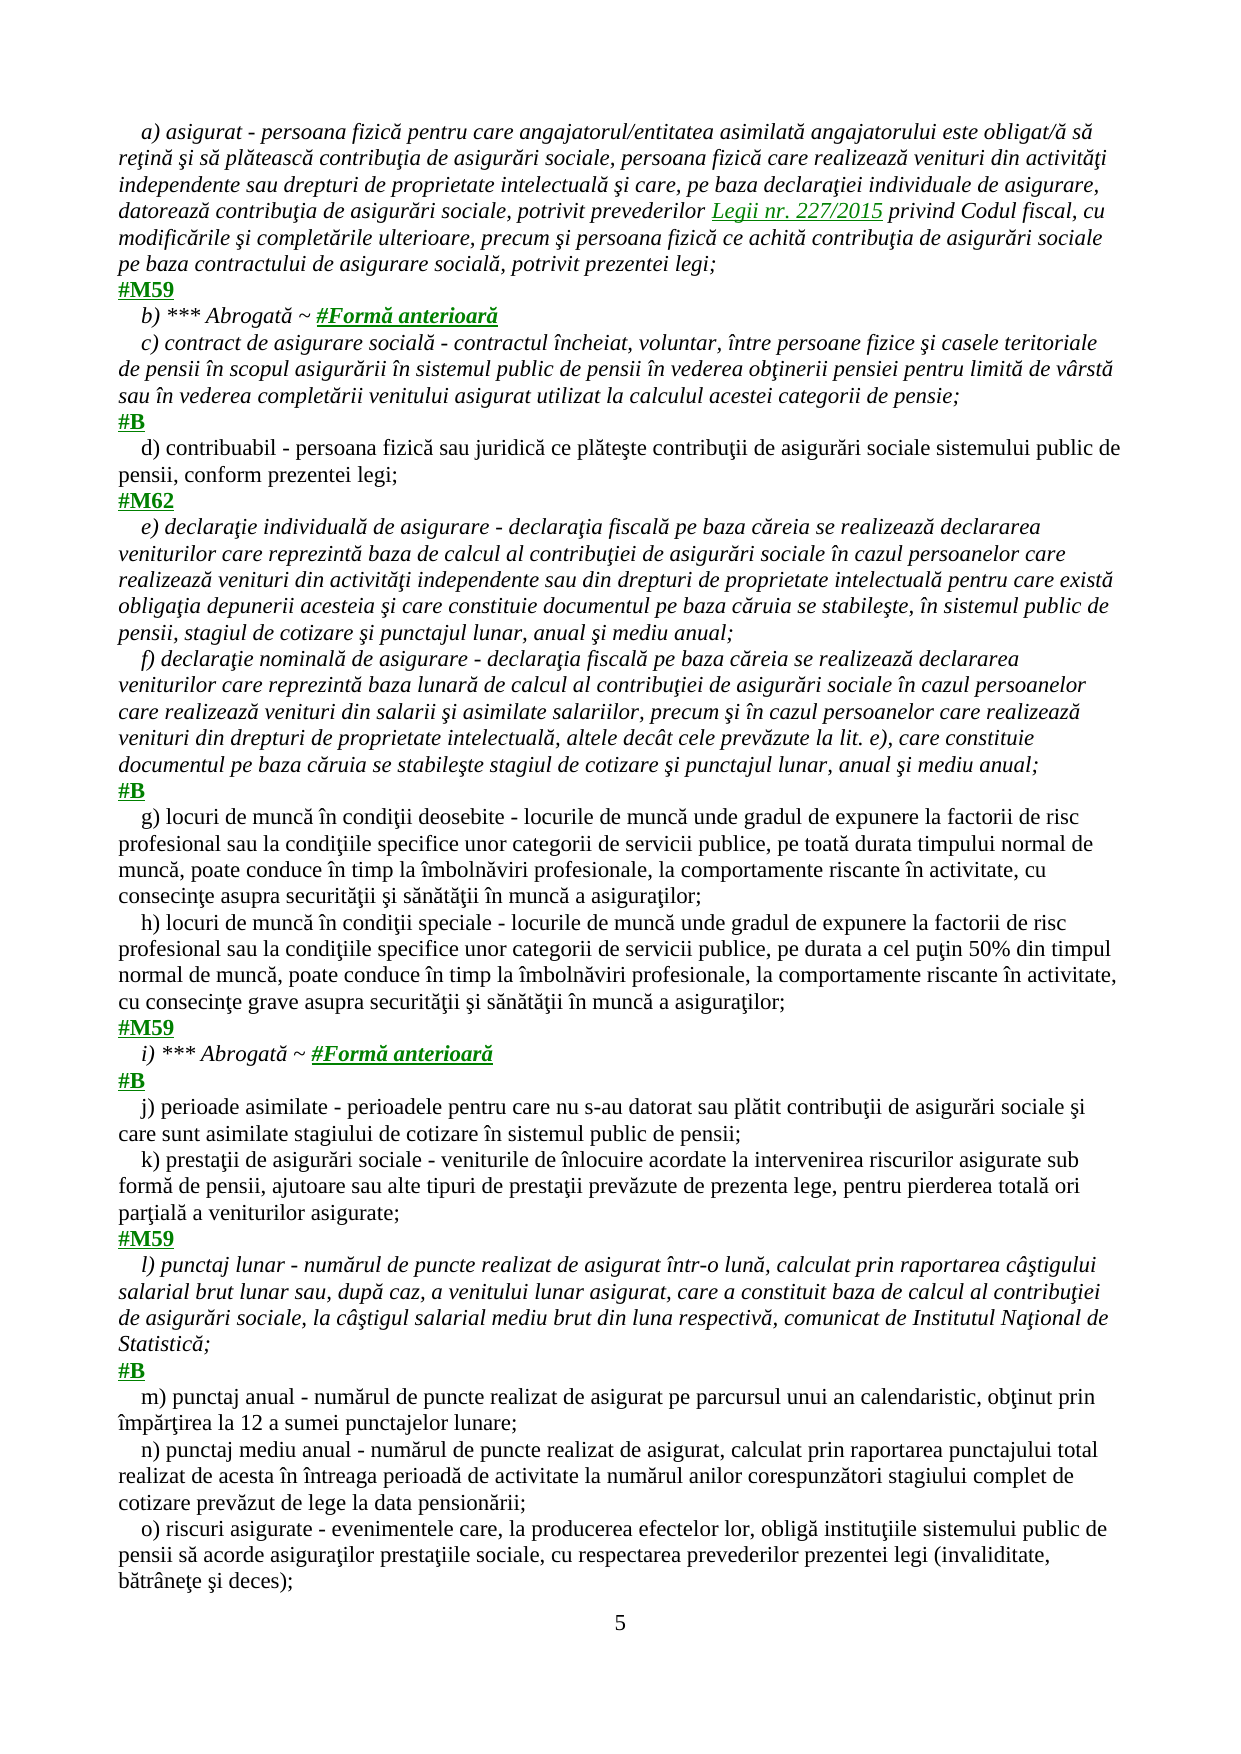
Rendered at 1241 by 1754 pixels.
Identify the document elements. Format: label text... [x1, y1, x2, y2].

text l) punctaj lunar - numărul de puncte realizat de asigurat într-o lună, calculat prin raportarea câştigului salarial brut lunar sau, după caz, a venitului lunar asigurat, care a constituit baza de calcul al contribuţiei de asigurări sociale, la câştigul salarial mediu brut din luna respectivă, comunicat de Institutul Naţional de Statistică; [118, 1251, 1122, 1357]
text g) locuri de muncă în condiţii deosebite - locurile de muncă unde gradul de expunere la factorii de risc profesional sau la condiţiile specifice unor categorii de servicii publice, pe toată durata timpului normal de muncă, poate conduce în timp la îmbolnăviri profesionale, la comportamente riscante în activitate, cu consecinţe asupra securităţii şi sănătăţii în muncă a asiguraţilor; [118, 803, 1122, 909]
text o) riscuri asigurate - evenimentele care, la producerea efectelor lor, obligă instituţiile sistemului public de pensii să acorde asiguraţilor prestaţiile sociale, cu respectarea prevederilor prezentei legi (invaliditate, bătrâneţe şi deces); [118, 1515, 1122, 1594]
text c) contract de asigurare socială - contractul încheiat, voluntar, între persoane fizice şi casele teritoriale de pensii în scopul asigurării în sistemul public de pensii în vederea obţinerii pensiei pentru limită de vârstă sau în vederea completării venitului asigurat utilizat la calculul acestei categorii de pensie; [118, 329, 1122, 408]
text a) asigurat - persoana fizică pentru care angajatorul/entitatea asimilată angajatorului este obligat/ă să reţină şi să plătească contribuţia de asigurări sociale, persoana fizică care realizează venituri din activităţi independente sau drepturi de proprietate intelectuală şi care, pe baza declaraţiei individuale de asigurare, datorează contribuţia de asigurări sociale, potrivit prevederilor Legii nr. 227/2015 privind Codul fiscal, cu modificările şi completările ulterioare, precum şi persoana fizică ce achită contribuţia de asigurări sociale pe baza contractului de asigurare socială, potrivit prezentei legi; [118, 118, 1122, 276]
text #M62 [118, 487, 1122, 513]
text j) perioade asimilate - perioadele pentru care nu s-au datorat sau plătit contribuţii de asigurări sociale şi care sunt asimilate stagiului de cotizare în sistemul public de pensii; [118, 1093, 1122, 1146]
text d) contribuabil - persoana fizică sau juridică ce plăteşte contribuţii de asigurări sociale sistemului public de pensii, conform prezentei legi; [118, 434, 1122, 487]
text #M59 [118, 1014, 1122, 1041]
text #M59 [118, 1225, 1122, 1251]
text #B [118, 408, 1122, 434]
text b) *** Abrogată ~ #Formă anterioară [118, 303, 1122, 329]
text f) declaraţie nominală de asigurare - declaraţia fiscală pe baza căreia se realizează declararea veniturilor care reprezintă baza lunară de calcul al contribuţiei de asigurări sociale în cazul persoanelor care realizează venituri din salarii şi asimilate salariilor, precum şi în cazul persoanelor care realizează venituri din drepturi de proprietate intelectuală, altele decât cele prevăzute la lit. e), care constituie documentul pe baza căruia se stabileşte stagiul de cotizare şi punctajul lunar, anual şi mediu anual; [118, 645, 1122, 777]
text #B [118, 1357, 1122, 1383]
text i) *** Abrogată ~ #Formă anterioară [118, 1041, 1122, 1067]
text h) locuri de muncă în condiţii speciale - locurile de muncă unde gradul de expunere la factorii de risc profesional sau la condiţiile specifice unor categorii de servicii publice, pe durata a cel puţin 50% din timpul normal de muncă, poate conduce în timp la îmbolnăviri profesionale, la comportamente riscante în activitate, cu consecinţe grave asupra securităţii şi sănătăţii în muncă a asiguraţilor; [118, 909, 1122, 1014]
text #B [118, 1067, 1122, 1093]
text n) punctaj mediu anual - numărul de puncte realizat de asigurat, calculat prin raportarea punctajului total realizat de acesta în întreaga perioadă de activitate la numărul anilor corespunzători stagiului complet de cotizare prevăzut de lege la data pensionării; [118, 1436, 1122, 1515]
text e) declaraţie individuală de asigurare - declaraţia fiscală pe baza căreia se realizează declararea veniturilor care reprezintă baza de calcul al contribuţiei de asigurări sociale în cazul persoanelor care realizează venituri din activităţi independente sau din drepturi de proprietate intelectuală pentru care există obligaţia depunerii acesteia şi care constituie documentul pe baza căruia se stabileşte, în sistemul public de pensii, stagiul de cotizare şi punctajul lunar, anual şi mediu anual; [118, 513, 1122, 645]
text #B [118, 777, 1122, 803]
text #M59 [118, 276, 1122, 303]
text k) prestaţii de asigurări sociale - veniturile de înlocuire acordate la intervenirea riscurilor asigurate sub formă de pensii, ajutoare sau alte tipuri de prestaţii prevăzute de prezenta lege, pentru pierderea totală ori parţială a veniturilor asigurate; [118, 1146, 1122, 1225]
text m) punctaj anual - numărul de puncte realizat de asigurat pe parcursul unui an calendaristic, obţinut prin împărţirea la 12 a sumei punctajelor lunare; [118, 1383, 1122, 1436]
